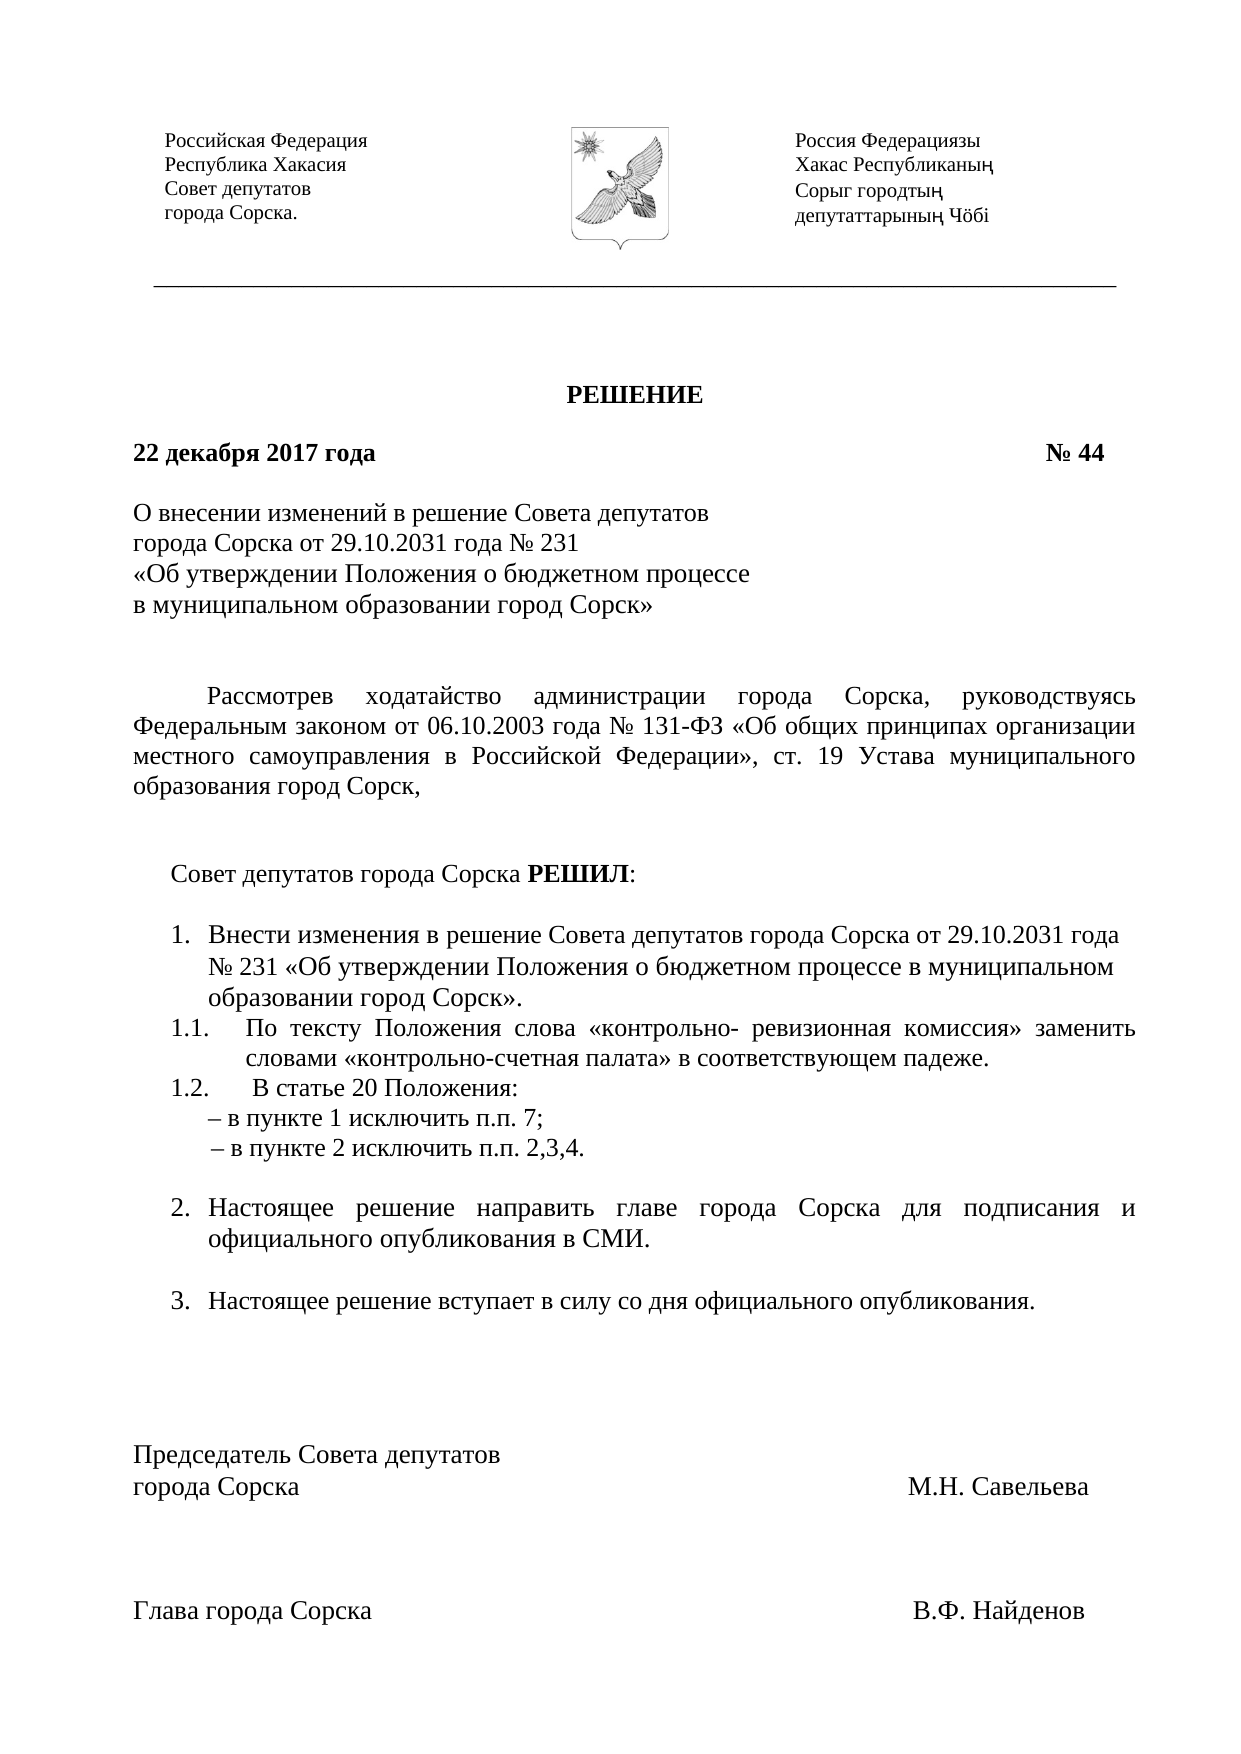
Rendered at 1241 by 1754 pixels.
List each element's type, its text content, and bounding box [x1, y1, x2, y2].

text Глава города Сорска В.Ф. Найденов [133, 1594, 1137, 1626]
picture [571, 127, 669, 250]
text – в пункте 1 исключить п.п. 7; [208, 1102, 1137, 1132]
text РЕШЕНИЕ [133, 379, 1137, 409]
text _____________________________________________________________________________ [133, 261, 1137, 290]
text в муниципальном образовании город Сорск» [133, 588, 1137, 620]
table_header Российская Федерация Республика Хакасия Совет депутатов города Сорска. [154, 104, 462, 260]
list Внести изменения в решение Совета депутатов города Сорска от 29.10.2031 года № 231 «Об утверждении Положения о бюджетном процессе в муниципальном образовании город Сорск». [170, 918, 1137, 1012]
list В статье 20 Положения: [170, 1072, 1137, 1102]
text 22 декабря 2017 года № 44 [133, 437, 1137, 467]
list Настоящее решение направить главе города Сорска для подписания и официального опубликования в СМИ. [170, 1191, 1137, 1253]
table_header Россия Федерациязы Хакас Республиканың Сорыг городтың депутаттарының Чöбi [779, 104, 1116, 260]
text – в пункте 2 исключить п.п. 2,3,4. [133, 1132, 1137, 1162]
table_header [463, 104, 778, 260]
text Председатель Совета депутатов [133, 1439, 1137, 1470]
text «Об утверждении Положения о бюджетном процессе [133, 557, 1137, 588]
text города Сорска М.Н. Савельева [133, 1470, 1137, 1501]
text Совет депутатов города Сорска РЕШИЛ: [133, 858, 1137, 888]
text О внесении изменений в решение Совета депутатов [133, 497, 1137, 527]
text города Сорска от 29.10.2031 года № 231 [133, 527, 1137, 557]
text Рассмотрев ходатайство администрации города Сорска, руководствуясь Федеральным законом от 06.10.2003 года № 131-ФЗ «Об общих принципах организации местного самоуправления в Российской Федерации», ст. 19 Устава муниципального образования город Сорск, [133, 680, 1137, 800]
list По тексту Положения слова «контрольно- ревизионная комиссия» заменить словами «контрольно-счетная палата» в соответствующем падеже. [170, 1012, 1137, 1072]
list Настоящее решение вступает в силу со дня официального опубликования. [170, 1284, 1137, 1315]
